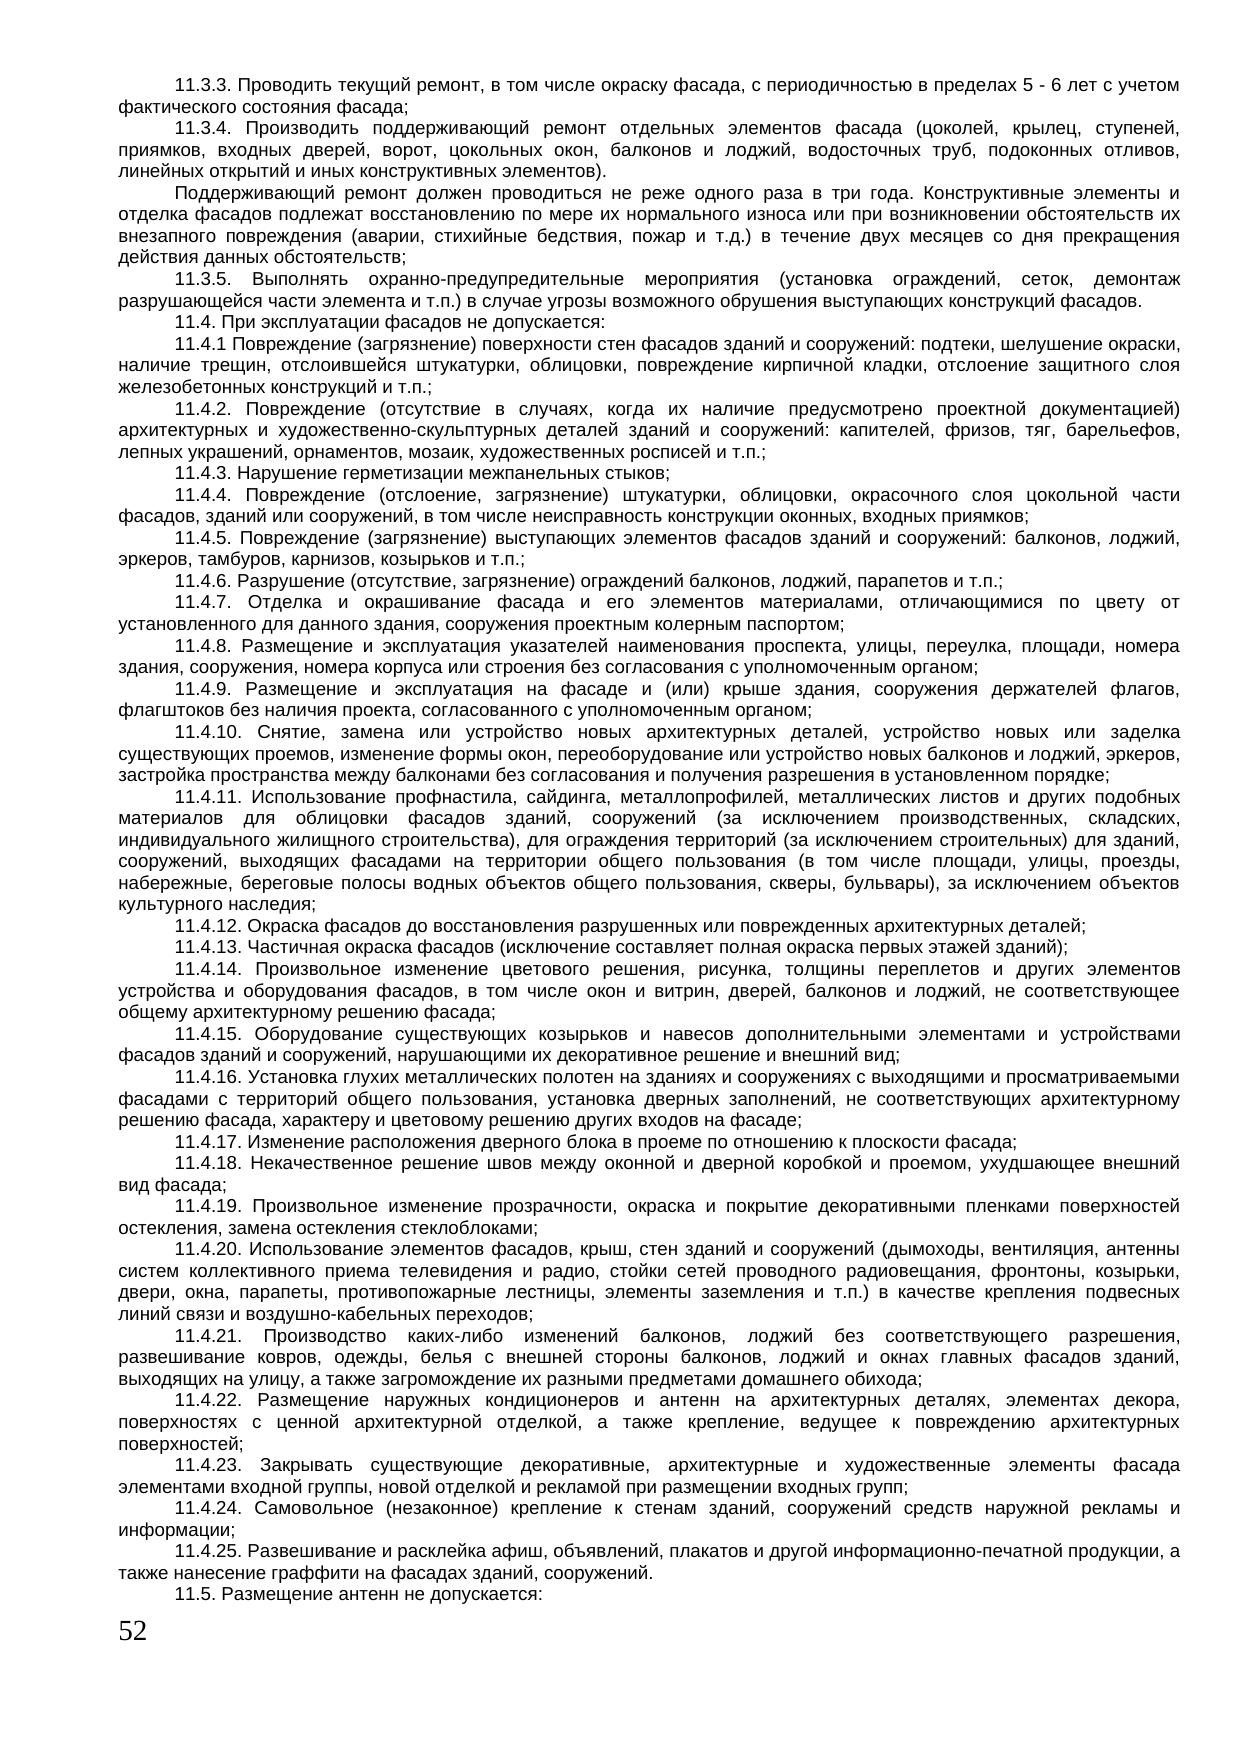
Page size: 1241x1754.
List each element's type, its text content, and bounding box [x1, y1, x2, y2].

text 11.4.20. Использование элементов фасадов, крыш, стен зданий и сооружений (дымоходы, вентиляция, антенны систем коллективного приема телевидения и радио, стойки сетей проводного радиовещания, фронтоны, козырьки, двери, окна, парапеты, противопожарные лестницы, элементы заземления и т.п.) в качестве крепления подвесных линий связи и воздушно-кабельных переходов; [118, 1238, 1181, 1324]
text 11.4.6. Разрушение (отсутствие, загрязнение) ограждений балконов, лоджий, парапетов и т.п.; [118, 570, 1181, 591]
text 11.4.10. Снятие, замена или устройство новых архитектурных деталей, устройство новых или заделка существующих проемов, изменение формы окон, переоборудование или устройство новых балконов и лоджий, эркеров, застройка пространства между балконами без согласования и получения разрешения в установленном порядке; [118, 721, 1181, 785]
text 11.4.2. Повреждение (отсутствие в случаях, когда их наличие предусмотрено проектной документацией) архитектурных и художественно-скульптурных деталей зданий и сооружений: капителей, фризов, тяг, барельефов, лепных украшений, орнаментов, мозаик, художественных росписей и т.п.; [118, 397, 1181, 462]
text 11.4.5. Повреждение (загрязнение) выступающих элементов фасадов зданий и сооружений: балконов, лоджий, эркеров, тамбуров, карнизов, козырьков и т.п.; [118, 527, 1181, 570]
text 11.4.1 Повреждение (загрязнение) поверхности стен фасадов зданий и сооружений: подтеки, шелушение окраски, наличие трещин, отслоившейся штукатурки, облицовки, повреждение кирпичной кладки, отслоение защитного слоя железобетонных конструкций и т.п.; [118, 333, 1181, 397]
text 11.4.3. Нарушение герметизации межпанельных стыков; [118, 462, 1181, 483]
text 11.4.22. Размещение наружных кондиционеров и антенн на архитектурных деталях, элементах декора, поверхностях с ценной архитектурной отделкой, а также крепление, ведущее к повреждению архитектурных поверхностей; [118, 1389, 1181, 1454]
text 11.5. Размещение антенн не допускается: [118, 1583, 1181, 1605]
text 11.4.23. Закрывать существующие декоративные, архитектурные и художественные элементы фасада элементами входной группы, новой отделкой и рекламой при размещении входных групп; [118, 1454, 1181, 1497]
text 11.4.18. Некачественное решение швов между оконной и дверной коробкой и проемом, ухудшающее внешний вид фасада; [118, 1152, 1181, 1195]
text 11.4.15. Оборудование существующих козырьков и навесов дополнительными элементами и устройствами фасадов зданий и сооружений, нарушающими их декоративное решение и внешний вид; [118, 1023, 1181, 1066]
text 11.4.24. Самовольное (незаконное) крепление к стенам зданий, сооружений средств наружной рекламы и информации; [118, 1497, 1181, 1540]
text 11.4.25. Развешивание и расклейка афиш, объявлений, плакатов и другой информационно-печатной продукции, а также нанесение граффити на фасадах зданий, сооружений. [118, 1540, 1181, 1583]
text 11.4.21. Производство каких-либо изменений балконов, лоджий без соответствующего разрешения, развешивание ковров, одежды, белья с внешней стороны балконов, лоджий и окнах главных фасадов зданий, выходящих на улицу, а также загромождение их разными предметами домашнего обихода; [118, 1324, 1181, 1389]
text 11.4.12. Окраска фасадов до восстановления разрушенных или поврежденных архитектурных деталей; [118, 915, 1181, 936]
text 11.4.7. Отделка и окрашивание фасада и его элементов материалами, отличающимися по цвету от установленного для данного здания, сооружения проектным колерным паспортом; [118, 591, 1181, 634]
text 11.4.13. Частичная окраска фасадов (исключение составляет полная окраска первых этажей зданий); [118, 936, 1181, 958]
text 11.3.5. Выполнять охранно-предупредительные мероприятия (установка ограждений, сеток, демонтаж разрушающейся части элемента и т.п.) в случае угрозы возможного обрушения выступающих конструкций фасадов. [118, 268, 1181, 311]
text Поддерживающий ремонт должен проводиться не реже одного раза в три года. Конструктивные элементы и отделка фасадов подлежат восстановлению по мере их нормального износа или при возникновении обстоятельств их внезапного повреждения (аварии, стихийные бедствия, пожар и т.д.) в течение двух месяцев со дня прекращения действия данных обстоятельств; [118, 182, 1181, 268]
text 11.4.9. Размещение и эксплуатация на фасаде и (или) крыше здания, сооружения держателей флагов, флагштоков без наличия проекта, согласованного с уполномоченным органом; [118, 678, 1181, 721]
text 11.3.3. Проводить текущий ремонт, в том числе окраску фасада, с периодичностью в пределах 5 - 6 лет с учетом фактического состояния фасада; [118, 74, 1181, 117]
text 11.4.8. Размещение и эксплуатация указателей наименования проспекта, улицы, переулка, площади, номера здания, сооружения, номера корпуса или строения без согласования с уполномоченным органом; [118, 634, 1181, 678]
text 11.4.16. Установка глухих металлических полотен на зданиях и сооружениях с выходящими и просматриваемыми фасадами с территорий общего пользования, установка дверных заполнений, не соответствующих архитектурному решению фасада, характеру и цветовому решению других входов на фасаде; [118, 1066, 1181, 1130]
text 11.4.14. Произвольное изменение цветового решения, рисунка, толщины переплетов и других элементов устройства и оборудования фасадов, в том числе окон и витрин, дверей, балконов и лоджий, не соответствующее общему архитектурному решению фасада; [118, 958, 1181, 1023]
text 11.4. При эксплуатации фасадов не допускается: [118, 311, 1181, 333]
text 11.3.4. Производить поддерживающий ремонт отдельных элементов фасада (цоколей, крылец, ступеней, приямков, входных дверей, ворот, цокольных окон, балконов и лоджий, водосточных труб, подоконных отливов, линейных открытий и иных конструктивных элементов). [118, 117, 1181, 182]
text 11.4.19. Произвольное изменение прозрачности, окраска и покрытие декоративными пленками поверхностей остекления, замена остекления стеклоблоками; [118, 1195, 1181, 1238]
text 11.4.4. Повреждение (отслоение, загрязнение) штукатурки, облицовки, окрасочного слоя цокольной части фасадов, зданий или сооружений, в том числе неисправность конструкции оконных, входных приямков; [118, 483, 1181, 527]
text 11.4.17. Изменение расположения дверного блока в проеме по отношению к плоскости фасада; [118, 1130, 1181, 1152]
text 11.4.11. Использование профнастила, сайдинга, металлопрофилей, металлических листов и других подобных материалов для облицовки фасадов зданий, сооружений (за исключением производственных, складских, индивидуального жилищного строительства), для ограждения территорий (за исключением строительных) для зданий, сооружений, выходящих фасадами на территории общего пользования (в том числе площади, улицы, проезды, набережные, береговые полосы водных объектов общего пользования, скверы, бульвары), за исключением объектов культурного наследия; [118, 785, 1181, 915]
